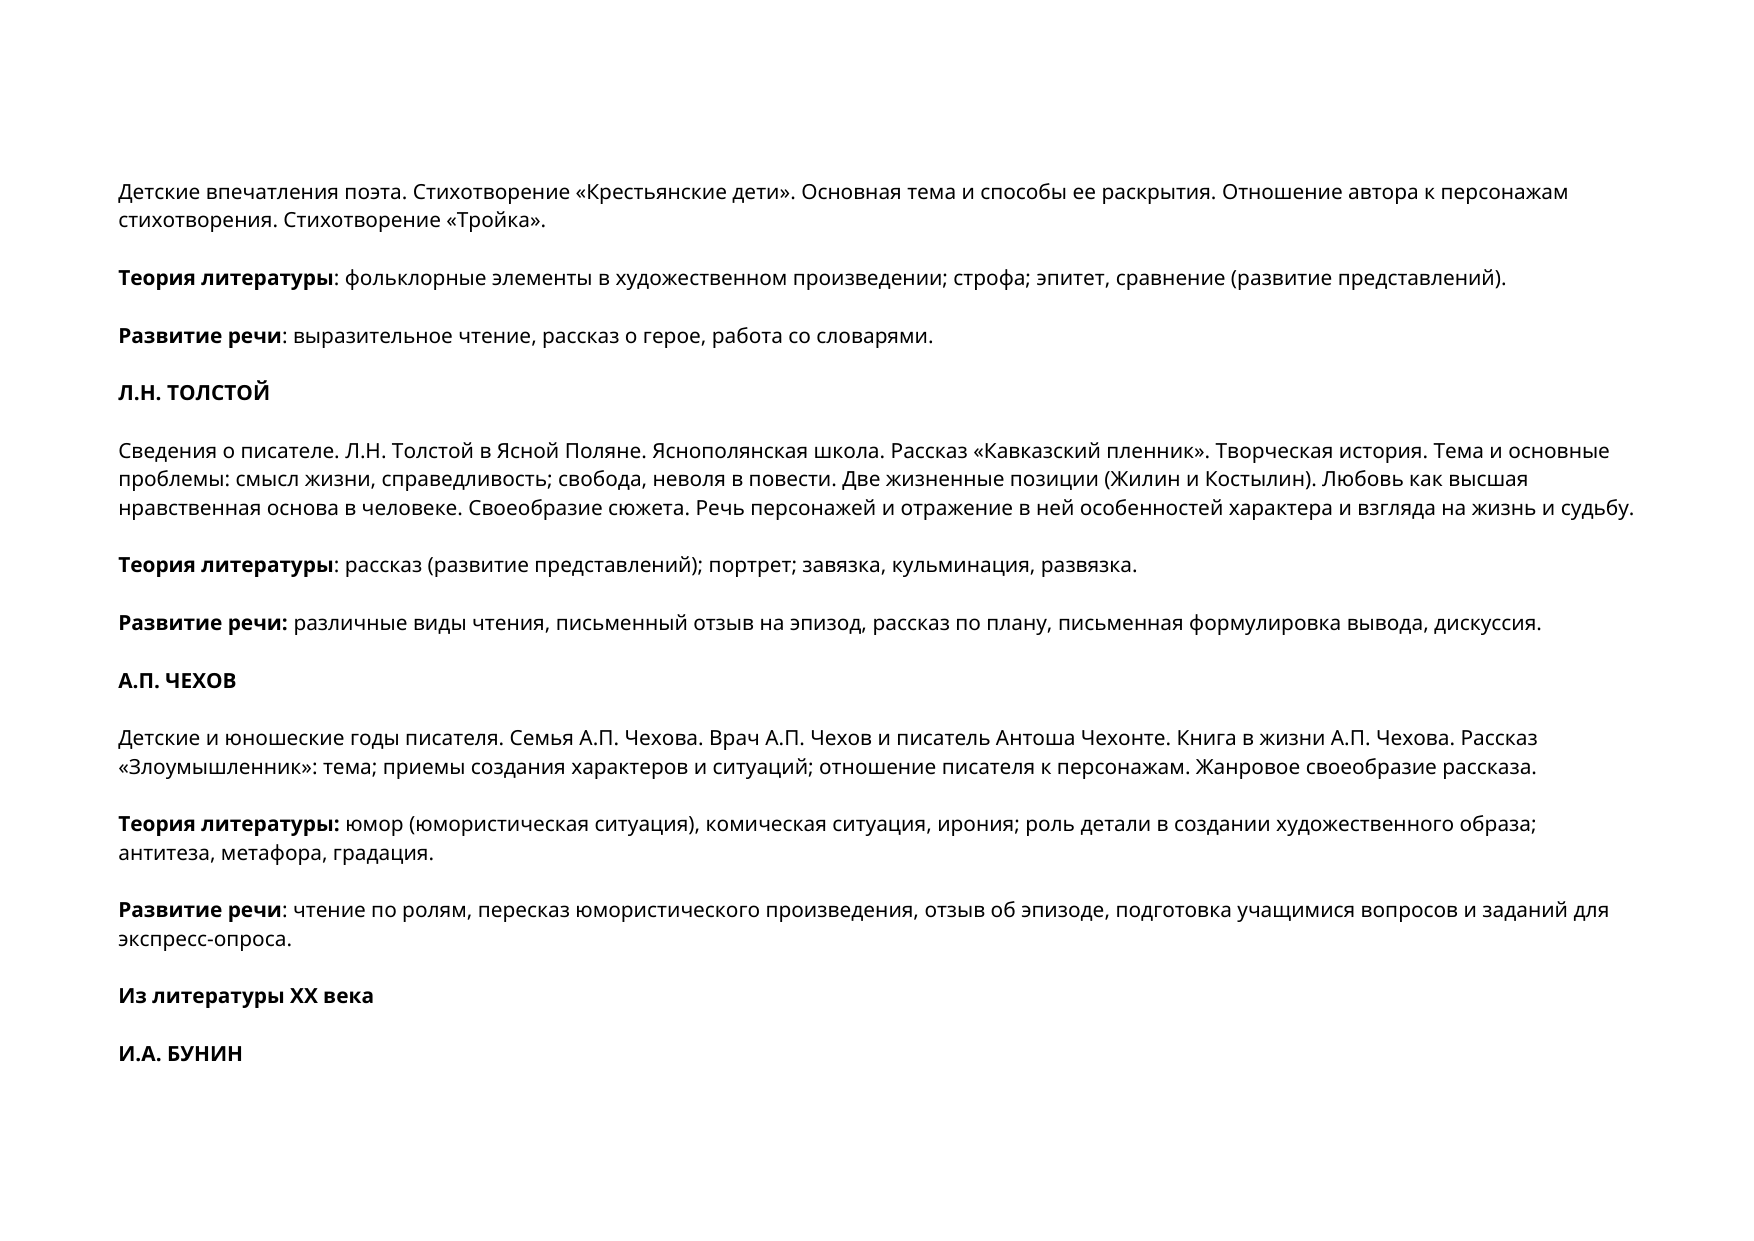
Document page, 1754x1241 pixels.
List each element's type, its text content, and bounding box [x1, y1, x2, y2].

text Из литературы XX века [118, 981, 1636, 1010]
text Сведения о писателе. Л.Н. Толстой в Ясной Поляне. Яснополянская школа. Рассказ «Кавказский пленник». Творческая история. Тема и основные проблемы: смысл жизни, справедливость; свобода, неволя в повести. Две жизненные позиции (Жилин и Костылин). Любовь как высшая нравственная основа в человеке. Своеобразие сюжета. Речь персонажей и отражение в ней особенностей характера и взгляда на жизнь и судьбу. [118, 436, 1636, 521]
text Развитие речи: чтение по ролям, пересказ юмористического произведения, отзыв об эпизоде, подготовка учащимися вопросов и заданий для экспресс-опроса. [118, 895, 1636, 952]
text И.А. БУНИН [118, 1039, 1636, 1067]
text Теория литературы: юмор (юмористическая ситуация), комическая ситуация, ирония; роль детали в создании художественного образа; антитеза, метафора, градация. [118, 809, 1636, 866]
text Л.Н. ТОЛСТОЙ [118, 378, 1636, 407]
text Развитие речи: выразительное чтение, рассказ о герое, работа со словарями. [118, 321, 1636, 349]
text Теория литературы: рассказ (развитие представлений); портрет; завязка, кульминация, развязка. [118, 551, 1636, 579]
text А.П. ЧЕХОВ [118, 666, 1636, 694]
text Теория литературы: фольклорные элементы в художественном произведении; строфа; эпитет, сравнение (развитие представлений). [118, 263, 1636, 292]
text Детские впечатления поэта. Стихотворение «Крестьянские дети». Основная тема и способы ее раскрытия. Отношение автора к персонажам стихотворения. Стихотворение «Тройка». [118, 177, 1636, 234]
text Развитие речи: различные виды чтения, письменный отзыв на эпизод, рассказ по плану, письменная формулировка вывода, дискуссия. [118, 608, 1636, 637]
text Детские и юношеские годы писателя. Семья А.П. Чехова. Врач А.П. Чехов и писатель Антоша Чехонте. Книга в жизни А.П. Чехова. Рассказ «Злоумышленник»: тема; приемы создания характеров и ситуаций; отношение писателя к персонажам. Жанровое своеобразие рассказа. [118, 723, 1636, 780]
